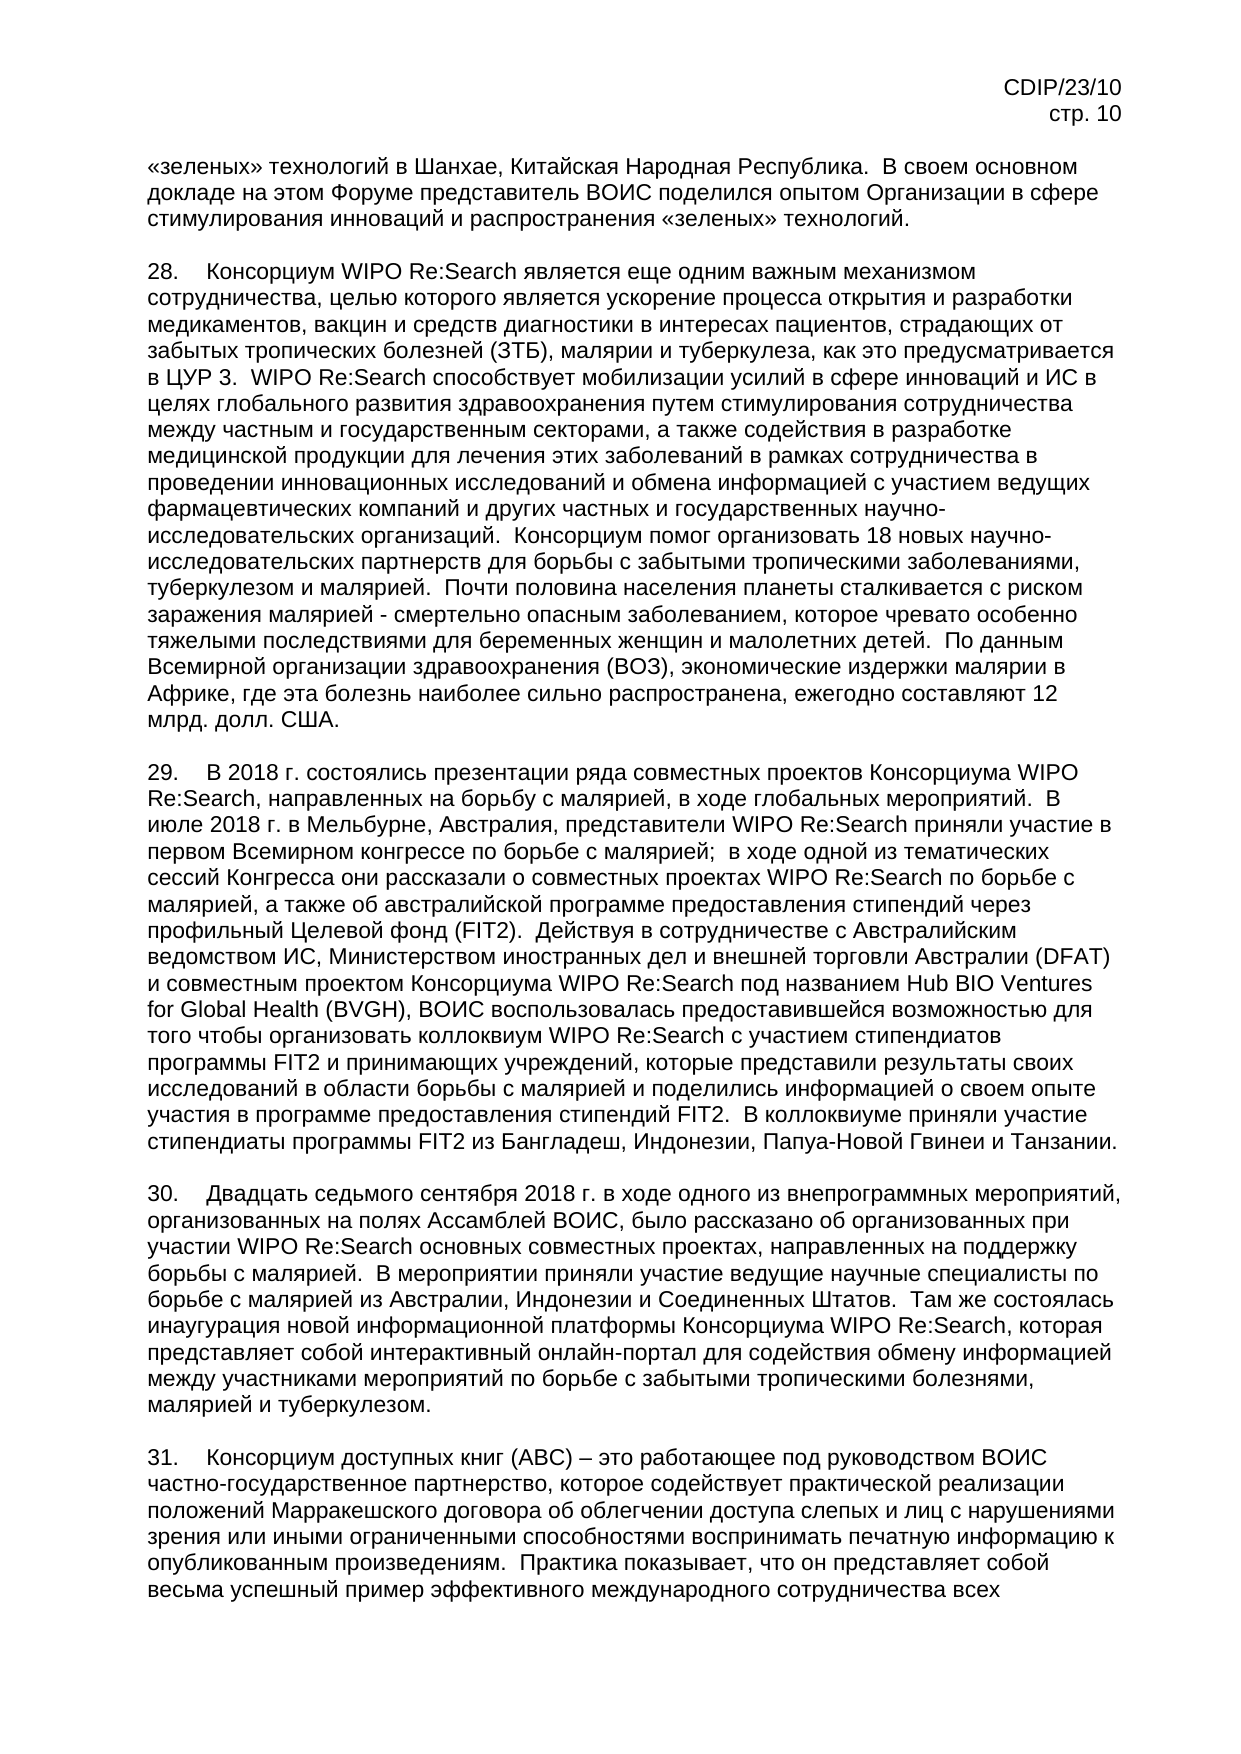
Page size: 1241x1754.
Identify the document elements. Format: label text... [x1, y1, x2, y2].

list Двадцать седьмого сентября 2018 г. в ходе одного из внепрограммных мероприятий, организованных на полях Ассамблей ВОИС, было рассказано об организованных при участии WIPO Re:Search основных совместных проектах, направленных на поддержку борьбы с малярией. В мероприятии приняли участие ведущие научные специалисты по борьбе с малярией из Австралии, Индонезии и Соединенных Штатов. Там же состоялась инаугурация новой информационной платформы Консорциума WIPO Re:Search, которая представляет собой интерактивный онлайн-портал для содействия обмену информацией между участниками мероприятий по борьбе с забытыми тропическими болезнями, малярией и туберкулезом. [147, 1180, 1122, 1418]
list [147, 1444, 1122, 1602]
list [147, 153, 1122, 232]
list Консорциум WIPO Re:Search является еще одним важным механизмом сотрудничества, целью которого является ускорение процесса открытия и разработки медикаментов, вакцин и средств диагностики в интересах пациентов, страдающих от забытых тропических болезней (ЗТБ), малярии и туберкулеза, как это предусматривается в ЦУР 3. WIPO Re:Search способствует мобилизации усилий в сфере инноваций и ИС в целях глобального развития здравоохранения путем стимулирования сотрудничества между частным и государственным секторами, а также содействия в разработке медицинской продукции для лечения этих заболеваний в рамках сотрудничества в проведении инновационных исследований и обмена информацией с участием ведущих фармацевтических компаний и других частных и государственных научно-исследовательских организаций. Консорциум помог организовать 18 новых научно-исследовательских партнерств для борьбы с забытыми тропическими заболеваниями, туберкулезом и малярией. Почти половина населения планеты сталкивается с риском заражения малярией - смертельно опасным заболеванием, которое чревато особенно тяжелыми последствиями для беременных женщин и малолетних детей. По данным Всемирной организации здравоохранения (ВОЗ), экономические издержки малярии в Африке, где эта болезнь наиболее сильно распространена, ежегодно составляют 12 млрд. долл. США. [147, 258, 1122, 732]
list В 2018 г. состоялись презентации ряда совместных проектов Консорциума WIPO Re:Search, направленных на борьбу с малярией, в ходе глобальных мероприятий. В июле 2018 г. в Мельбурне, Австралия, представители WIPO Re:Search приняли участие в первом Всемирном конгрессе по борьбе с малярией; в ходе одной из тематических сессий Конгресса они рассказали о совместных проектах WIPO Re:Search по борьбе с малярией, а также об австралийской программе предоставления стипендий через профильный Целевой фонд (FIT2). Действуя в сотрудничестве с Австралийским ведомством ИС, Министерством иностранных дел и внешней торговли Австралии (DFAT) и совместным проектом Консорциума WIPO Re:Search под названием Hub BIO Ventures for Global Health (BVGH), ВОИС воспользовалась предоставившейся возможностью для того чтобы организовать коллоквиум WIPO Re:Search с участием стипендиатов программы FIT2 и принимающих учреждений, которые представили результаты своих исследований в области борьбы с малярией и поделились информацией о своем опыте участия в программе предоставления стипендий FIT2. В коллоквиуме приняли участие стипендиаты программы FIT2 из Бангладеш, Индонезии, Папуа-Новой Гвинеи и Танзании. [147, 759, 1122, 1154]
